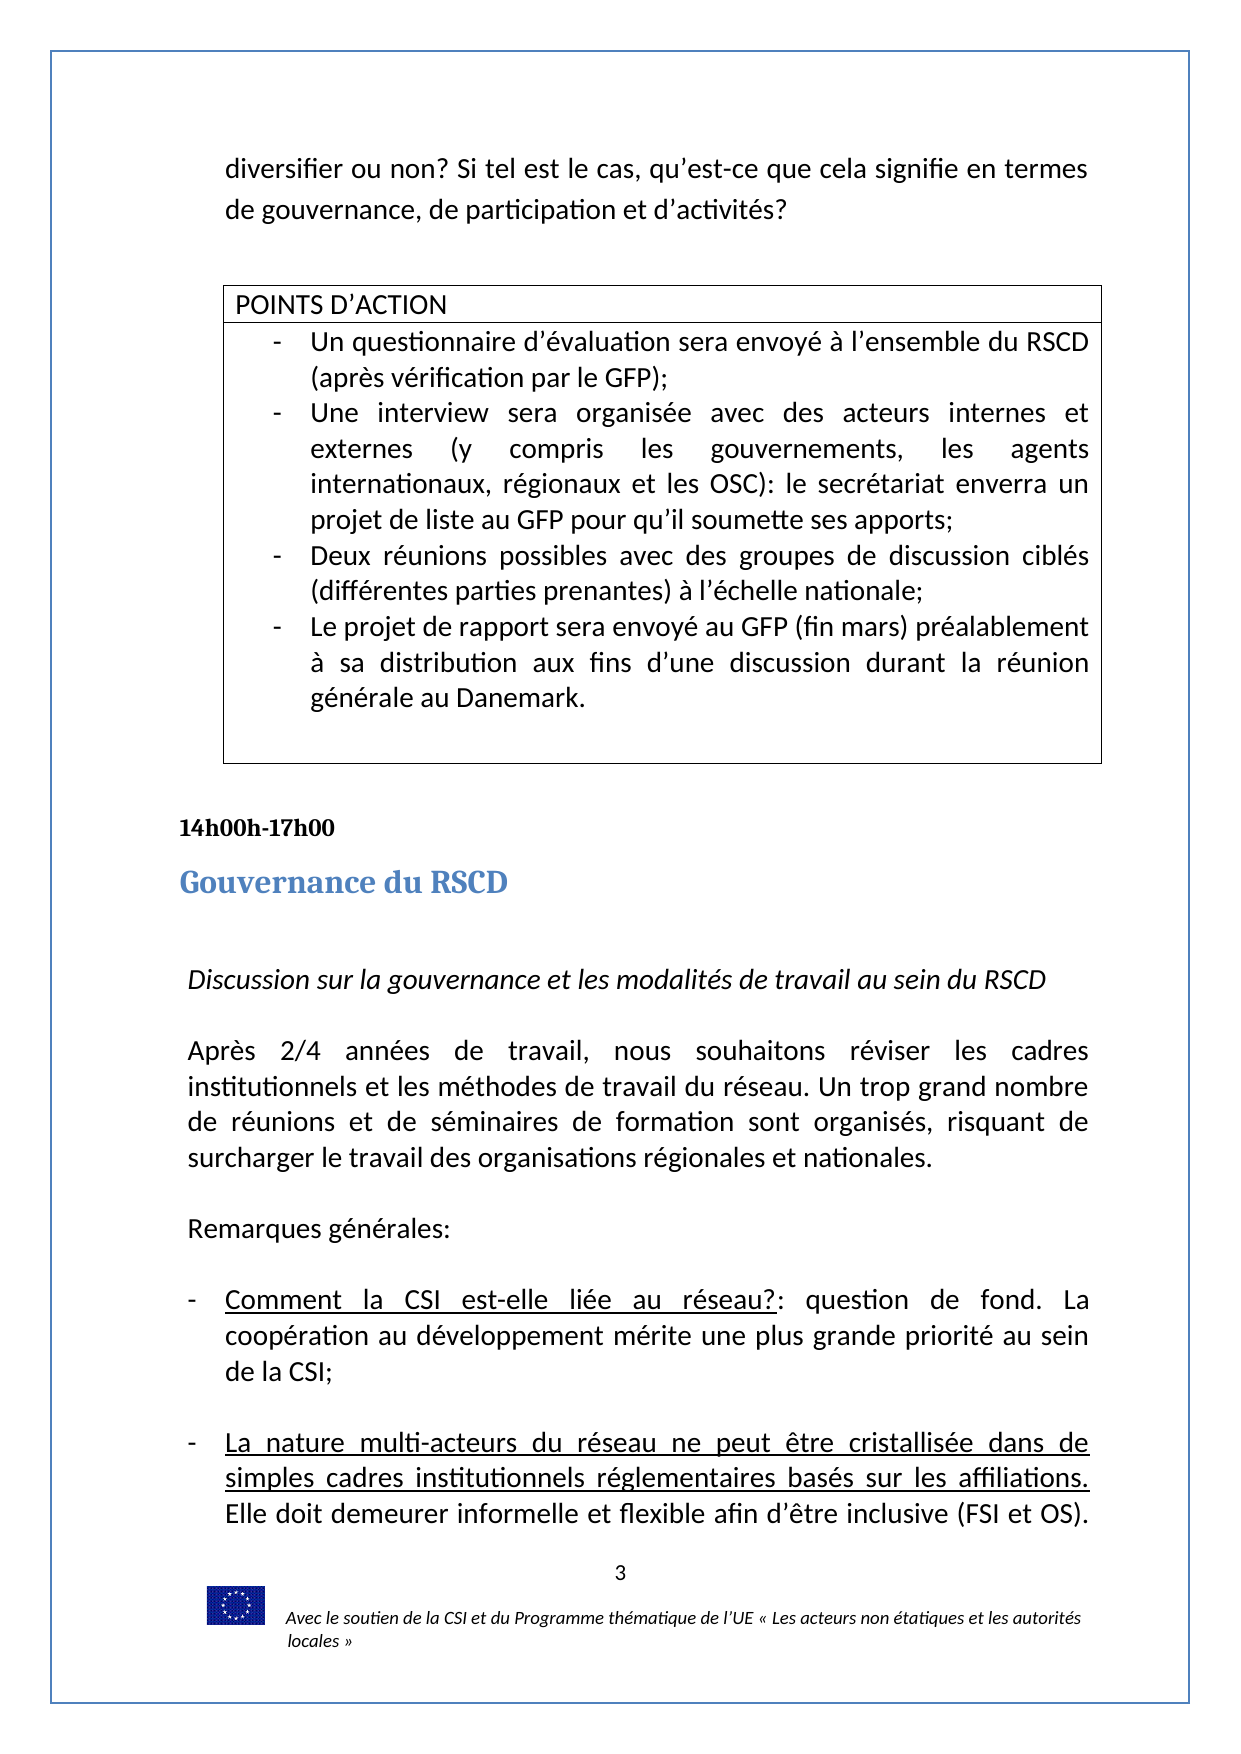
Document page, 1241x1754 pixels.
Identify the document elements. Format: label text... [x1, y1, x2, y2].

list Après 2/4 années de travail, nous souhaitons réviser les cadres institutionnels et les méthodes de travail du réseau. Un trop grand nombre de réunions et de séminaires de formation sont organisés, risquant de surcharger le travail des organisations régionales et nationales. [187, 1032, 1090, 1174]
list Discussion sur la gouvernance et les modalités de travail au sein du RSCD [187, 961, 1090, 996]
text Gouvernance du RSCD [179, 863, 1090, 902]
table_header POINTS D’ACTION [224, 286, 1101, 322]
text 14h00h-17h00 [179, 814, 1090, 842]
list Remarques générales: [187, 1210, 1090, 1246]
list Comment la CSI est-elle liée au réseau?: question de fond. La coopération au développement mérite une plus grande priorité au sein de la CSI; [187, 1281, 1090, 1388]
picture [206, 1586, 265, 1625]
table_cell Un questionnaire d’évaluation sera envoyé à l’ensemble du RSCD (après vérification par le GFP); Une interview sera organisée avec des acteurs internes et externes (y compris les gouvernements, les agents internationaux, régionaux et les OSC): le secrétariat enverra un projet de liste au GFP pour qu’il soumette ses apports; Deux réunions possibles avec des groupes de discussion ciblés (différentes parties prenantes) à l’échelle nationale; Le projet de rapport sera envoyé au GFP (fin mars) préalablement à sa distribution aux fins d’une discussion durant la réunion générale au Danemark. [224, 323, 1101, 763]
